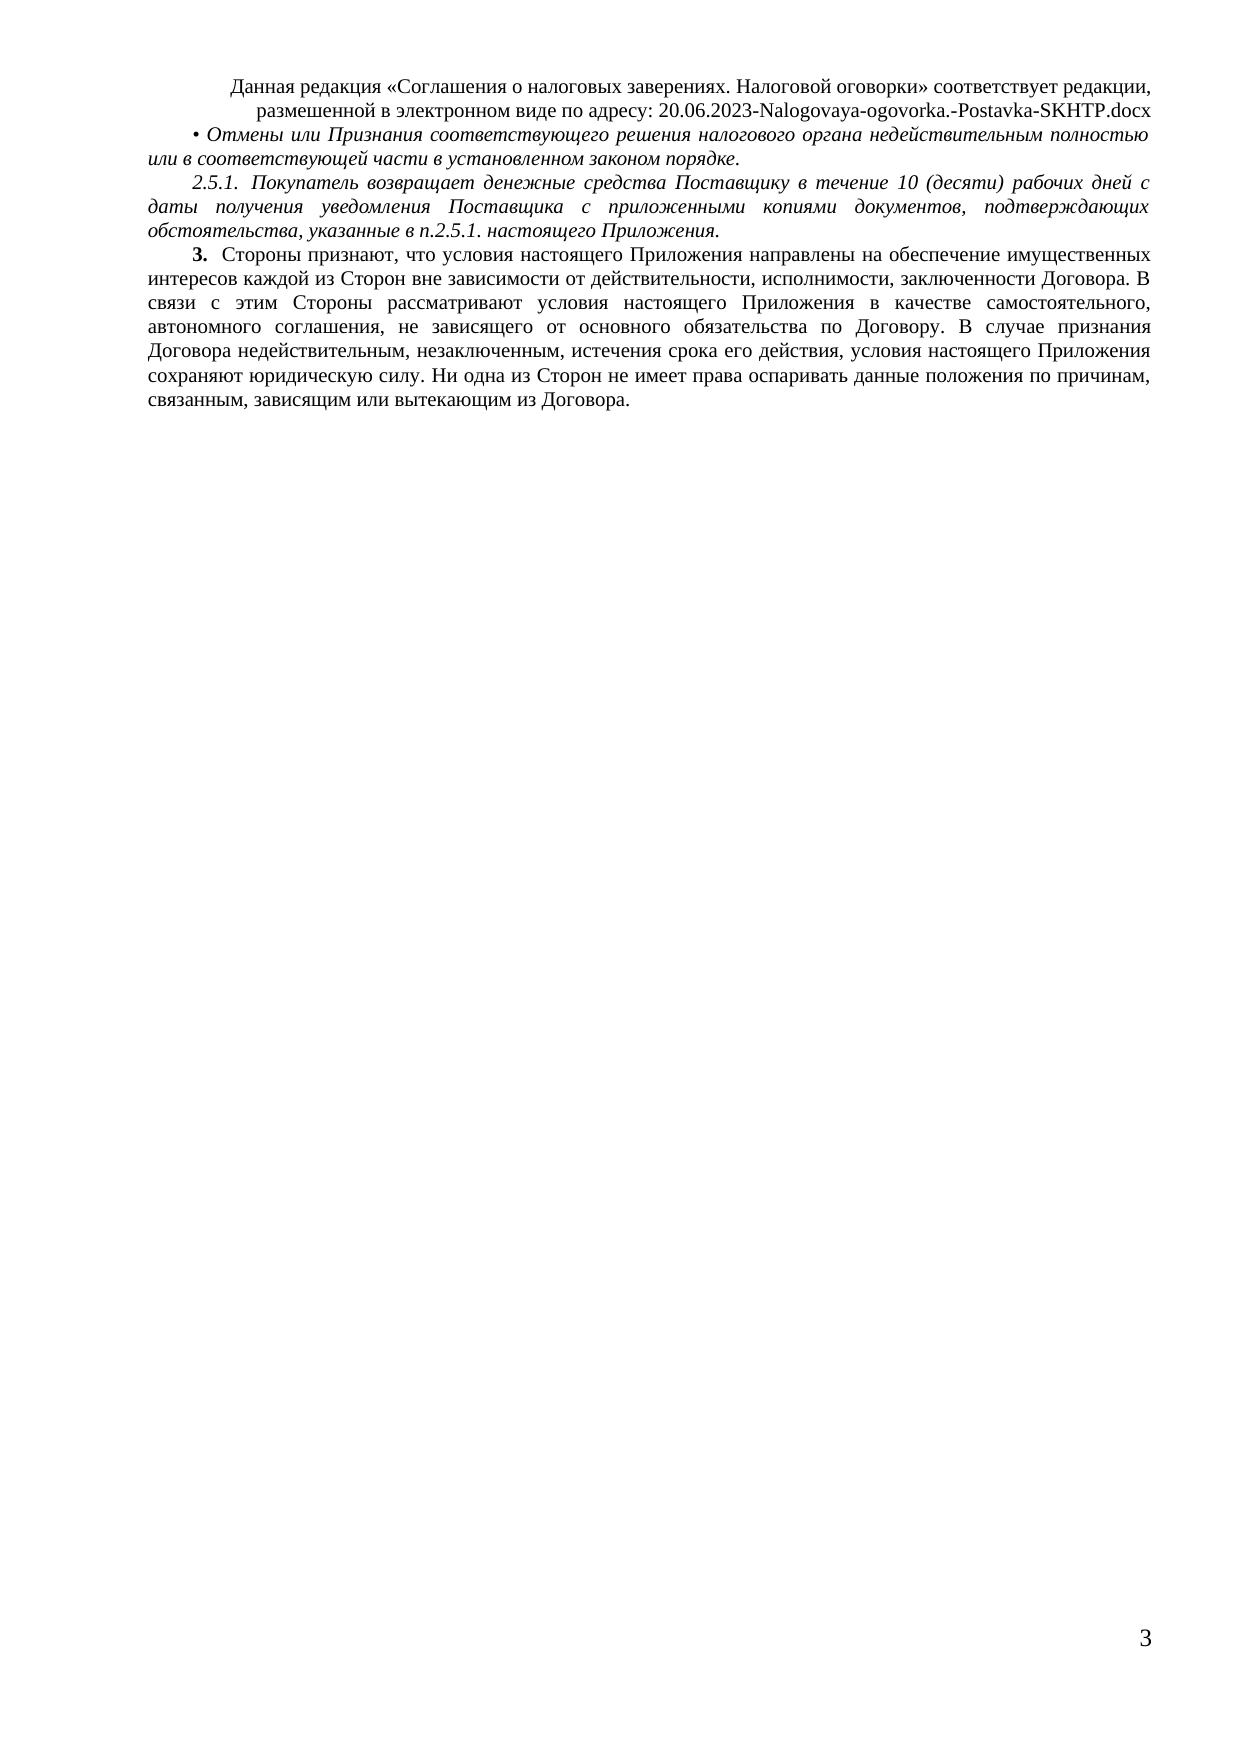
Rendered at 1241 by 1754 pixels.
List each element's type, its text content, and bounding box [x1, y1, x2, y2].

list Покупатель возвращает денежные средства Поставщику в течение 10 (десяти) рабочих дней с даты получения уведомления Поставщика с приложенными копиями документов, подтверждающих обстоятельства, указанные в п.2.5.1. настоящего Приложения. [148, 170, 1152, 242]
list • Отмены или Признания соответствующего решения налогового органа недействительным полностью или в соответствующей части в установленном законом порядке. [148, 122, 1152, 170]
text 3. Стороны признают, что условия настоящего Приложения направлены на обеспечение имущественных интересов каждой из Сторон вне зависимости от действительности, исполнимости, заключенности Договора. В связи с этим Стороны рассматривают условия настоящего Приложения в качестве самостоятельного, автономного соглашения, не зависящего от основного обязательства по Договору. В случае признания Договора недействительным, незаключенным, истечения срока его действия, условия настоящего Приложения сохраняют юридическую силу. Ни одна из Сторон не имеет права оспаривать данные положения по причинам, связанным, зависящим или вытекающим из Договора. [148, 242, 1152, 411]
